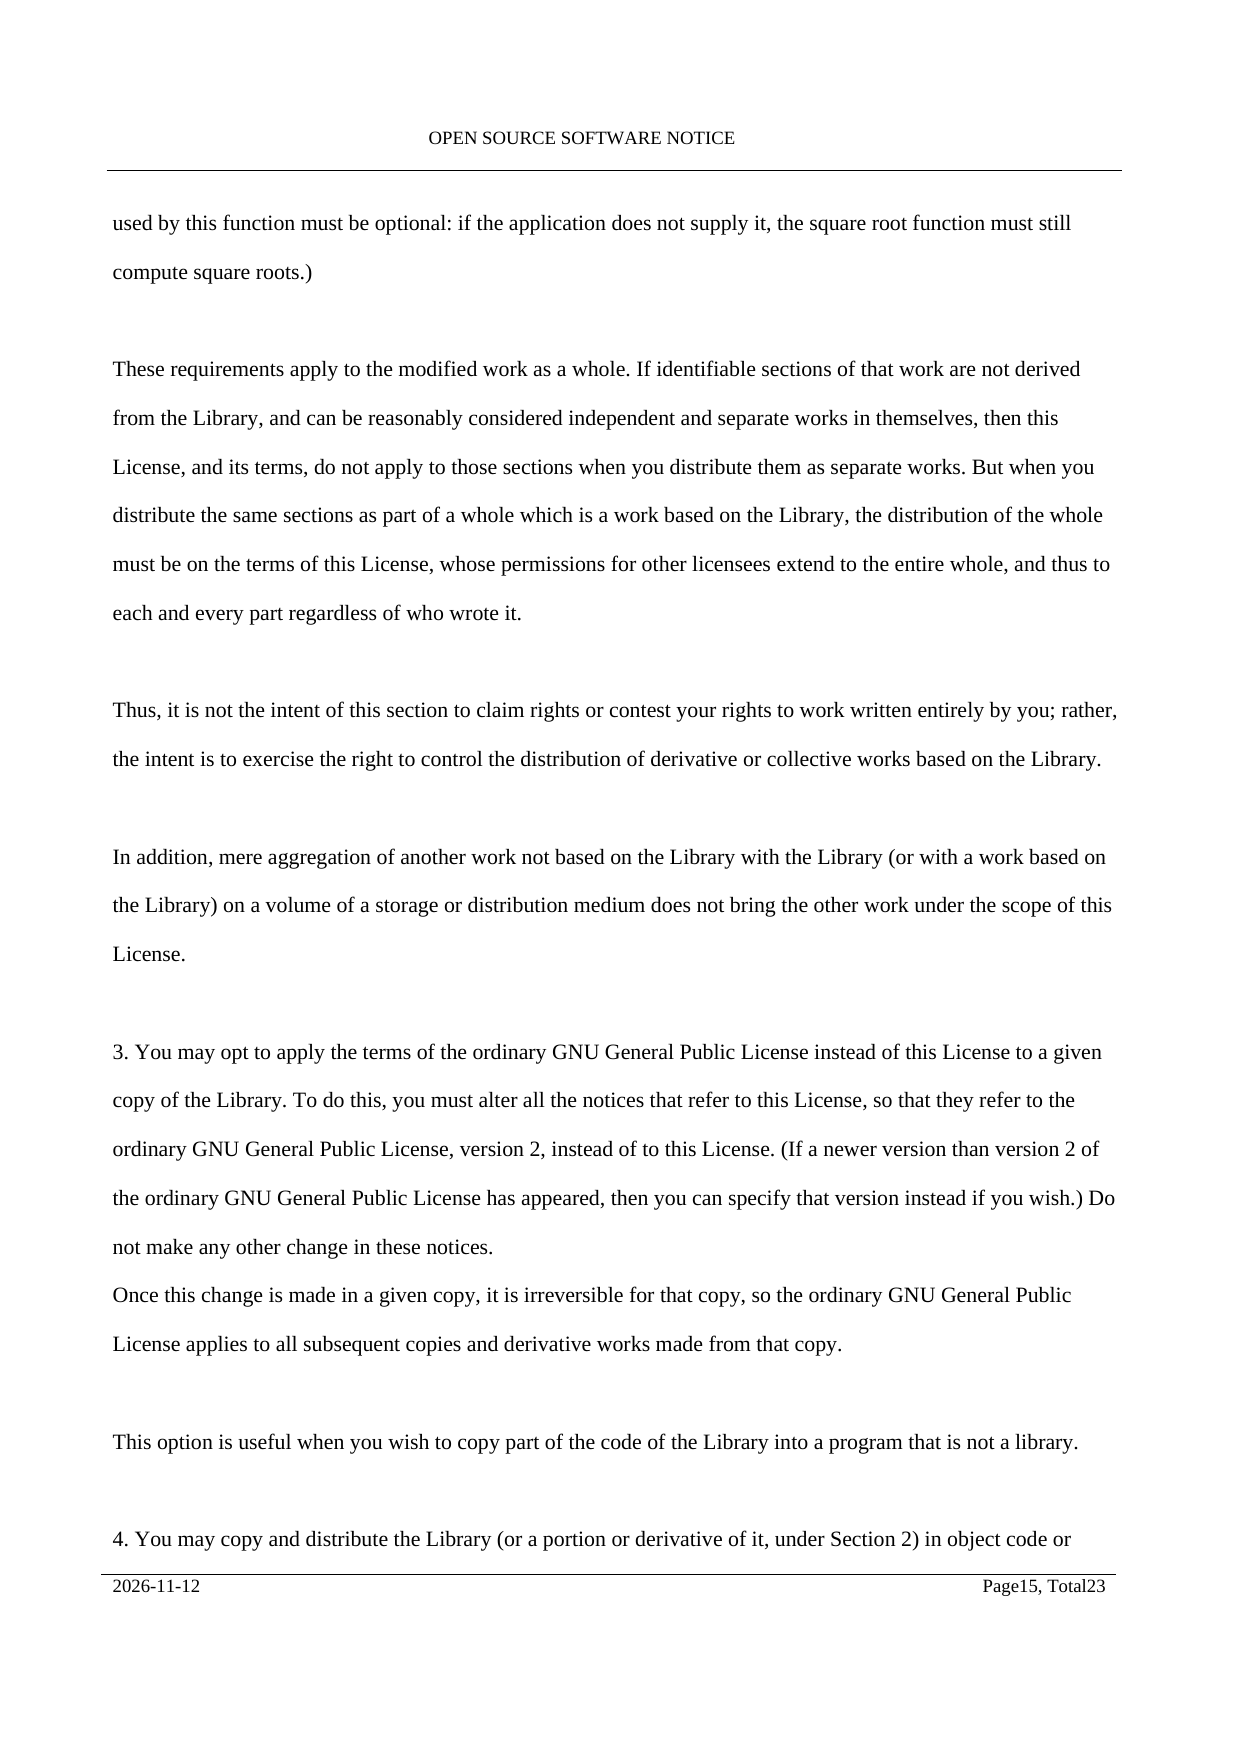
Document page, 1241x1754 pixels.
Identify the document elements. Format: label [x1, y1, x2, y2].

text [112, 206, 1128, 1555]
